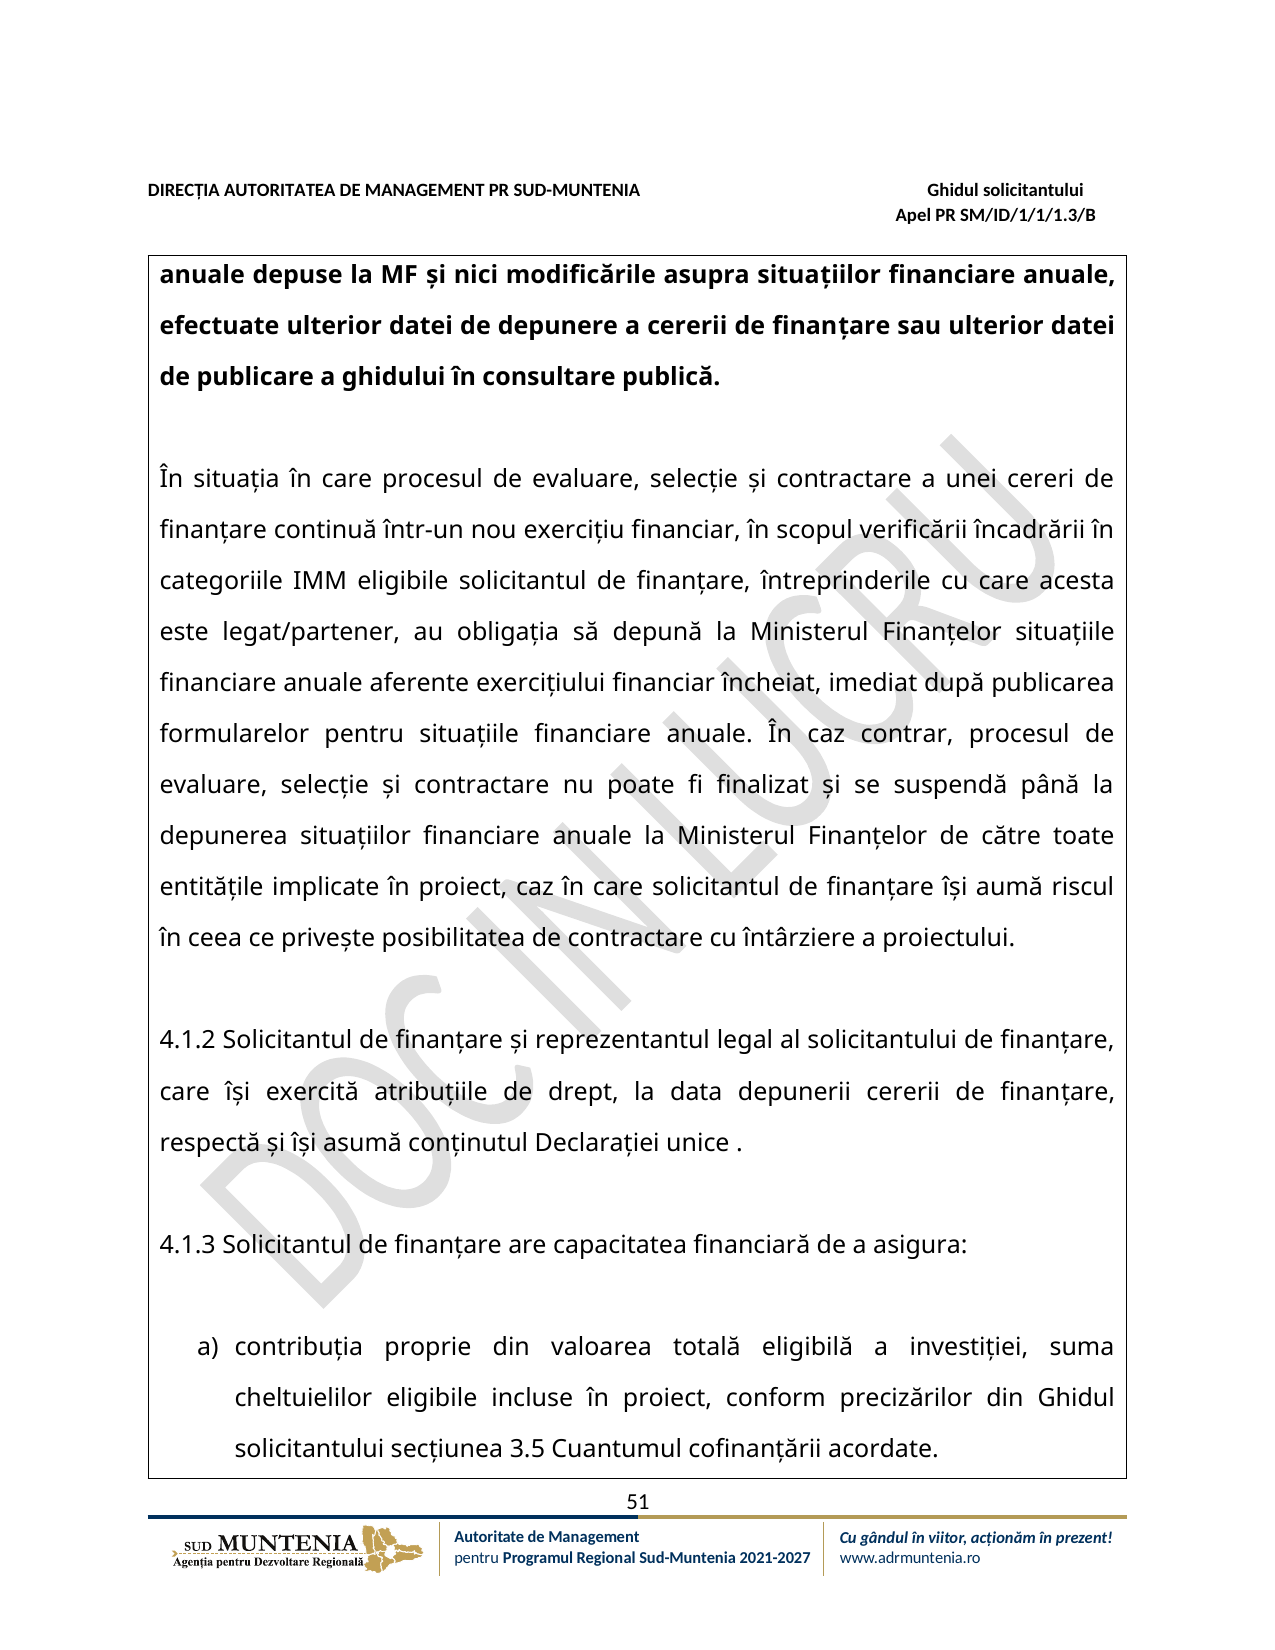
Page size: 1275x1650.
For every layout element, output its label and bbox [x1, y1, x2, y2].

table_header [149, 256, 1126, 1478]
